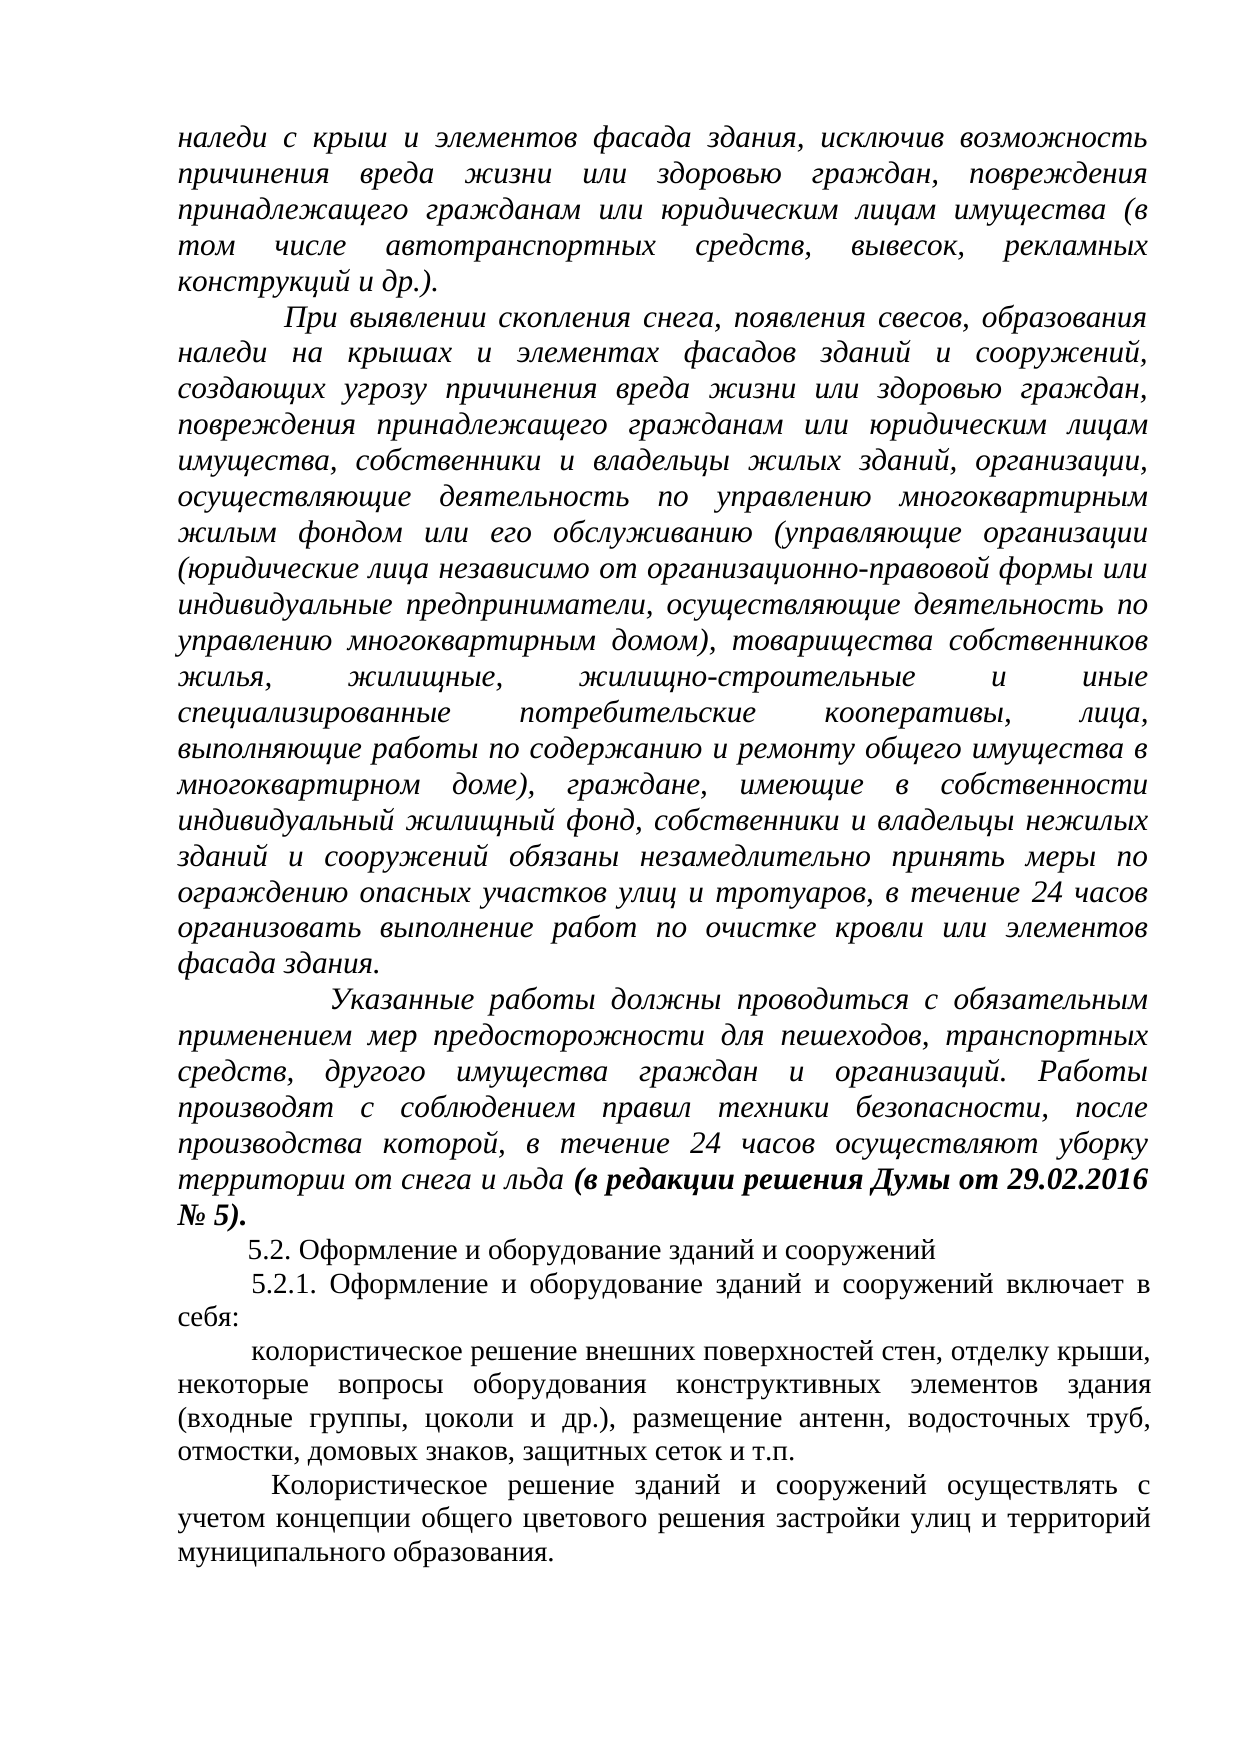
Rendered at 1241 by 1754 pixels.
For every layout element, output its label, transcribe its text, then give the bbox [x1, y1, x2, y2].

text При выявлении скопления снега, появления свесов, образования наледи на крышах и элементах фасадов зданий и сооружений, создающих угрозу причинения вреда жизни или здоровью граждан, повреждения принадлежащего гражданам или юридическим лицам имущества, собственники и владельцы жилых зданий, организации, осуществляющие деятельность по управлению многоквартирным жилым фондом или его обслуживанию (управляющие организации (юридические лица независимо от организационно-правовой формы или индивидуальные предприниматели, осуществляющие деятельность по управлению многоквартирным домом), товарищества собственников жилья, жилищные, жилищно-строительные и иные специализированные потребительские кооперативы, лица, выполняющие работы по содержанию и ремонту общего имущества в многоквартирном доме), граждане, имеющие в собственности индивидуальный жилищный фонд, собственники и владельцы нежилых зданий и сооружений обязаны незамедлительно принять меры по ограждению опасных участков улиц и тротуаров, в течение 24 часов организовать выполнение работ по очистке кровли или элементов фасада здания. [177, 298, 1152, 981]
text 5.2. Оформление и оборудование зданий и сооружений [177, 1232, 1152, 1266]
text Колористическое решение зданий и сооружений осуществлять с учетом концепции общего цветового решения застройки улиц и территорий муниципального образования. [177, 1467, 1152, 1568]
text Указанные работы должны проводиться с обязательным применением мер предосторожности для пешеходов, транспортных средств, другого имущества граждан и организаций. Работы производят с соблюдением правил техники безопасности, после производства которой, в течение 24 часов осуществляют уборку территории от снега и льда (в редакции решения Думы от 29.02.2016 № 5). [177, 981, 1152, 1232]
text колористическое решение внешних поверхностей стен, отделку крыши, некоторые вопросы оборудования конструктивных элементов здания (входные группы, цоколи и др.), размещение антенн, водосточных труб, отмостки, домовых знаков, защитных сеток и т.п. [177, 1333, 1152, 1467]
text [177, 118, 1152, 298]
text 5.2.1. Оформление и оборудование зданий и сооружений включает в себя: [177, 1266, 1152, 1333]
